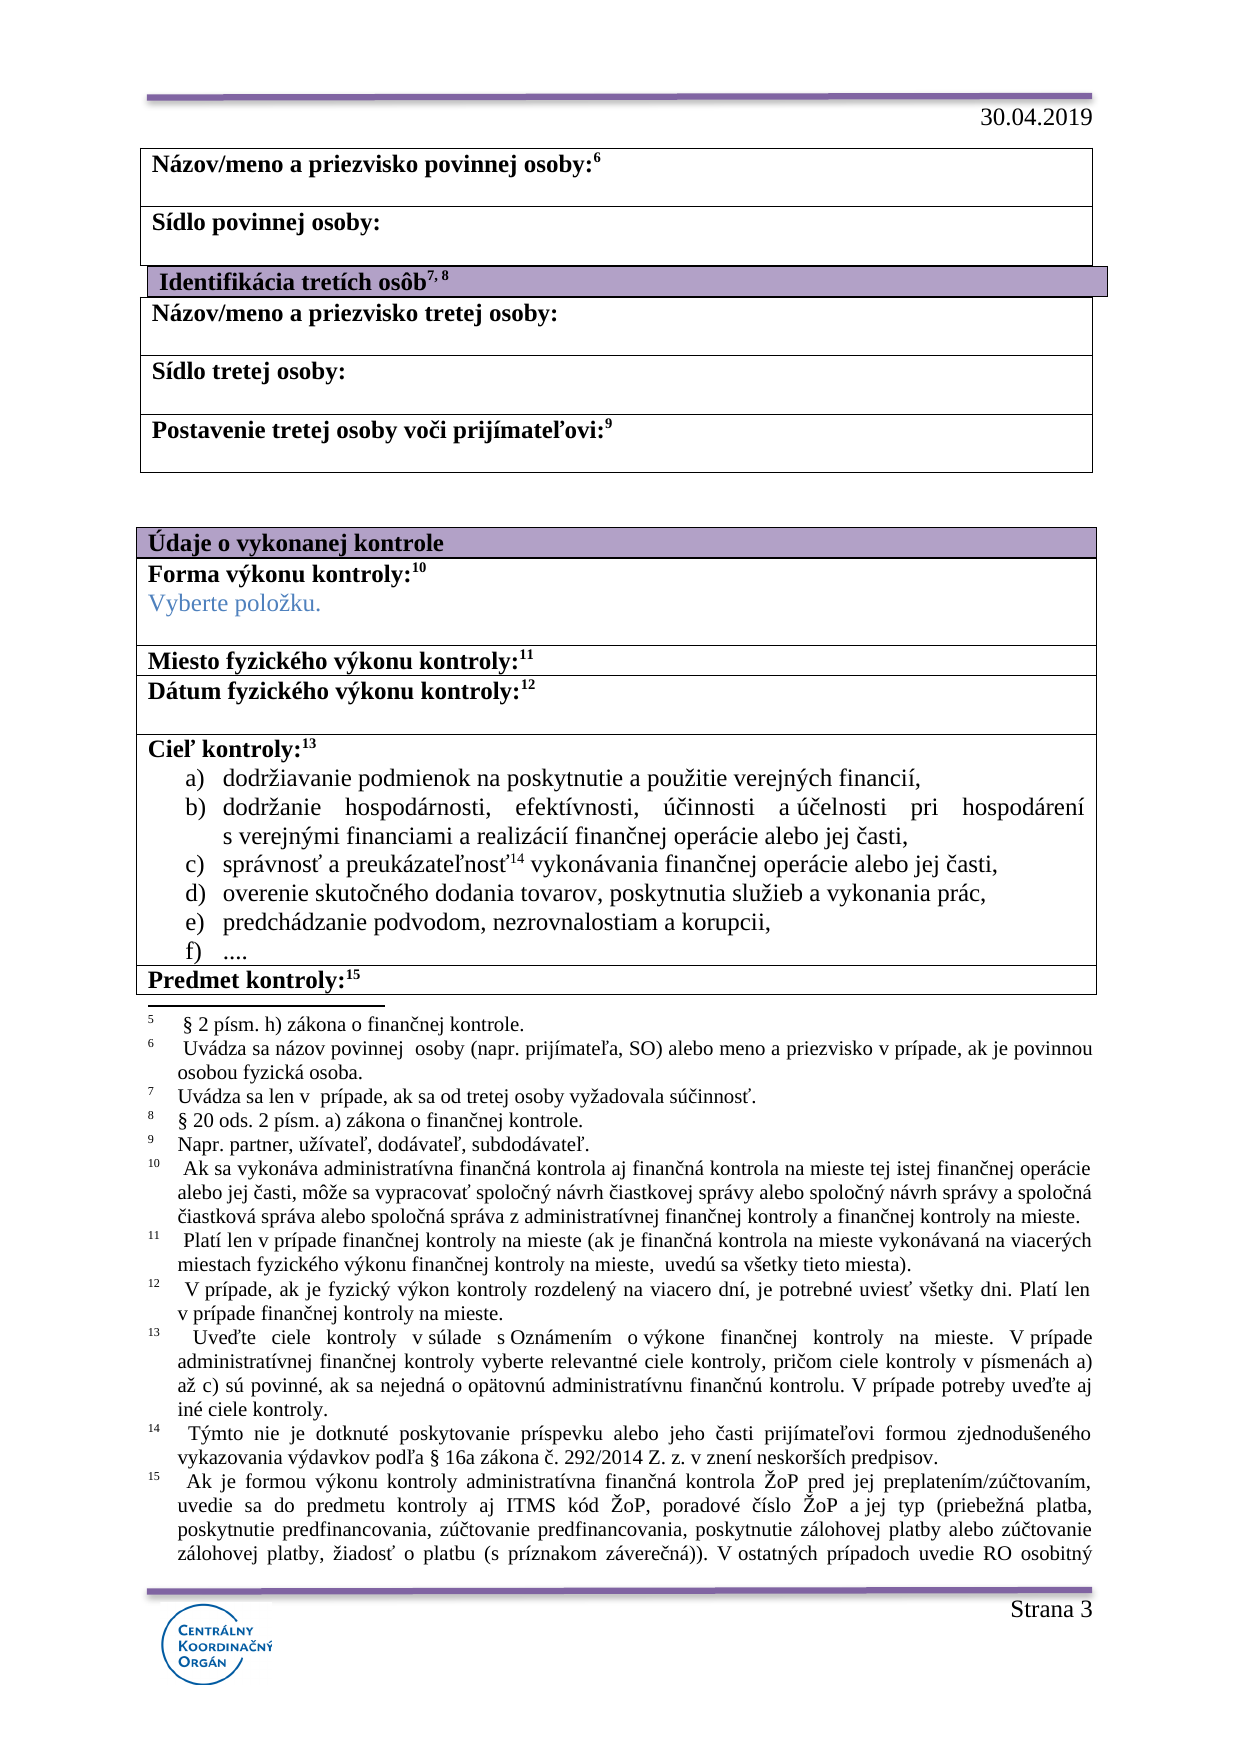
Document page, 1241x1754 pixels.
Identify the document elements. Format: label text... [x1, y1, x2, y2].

table_header Názov/meno a priezvisko tretej osoby: [141, 298, 1092, 355]
table_header Forma výkonu kontroly: [137, 559, 1096, 645]
table_header Názov/meno a priezvisko povinnej osoby: [141, 149, 1092, 206]
table_header Identifikácia tretích osôb, [148, 267, 1107, 296]
table_cell Miesto fyzického výkonu kontroly: [137, 646, 1096, 675]
table_cell Sídlo povinnej osoby: [141, 207, 1092, 265]
table_cell Predmet kontroly: [137, 966, 1096, 994]
table_cell Sídlo tretej osoby: [141, 356, 1092, 414]
table_cell Dátum fyzického výkonu kontroly: [137, 676, 1096, 733]
table_cell Cieľ kontroly: dodržiavanie podmienok na poskytnutie a použitie verejných financií, dodržanie hospodárnosti, efektívnosti, účinnosti a účelnosti pri hospodárení s verejnými financiami a realizácií finančnej operácie alebo jej časti, správnosť a preukázateľnosť vykonávania finančnej operácie alebo jej časti, overenie skutočného dodania tovarov, poskytnutia služieb a vykonania prác, predchádzanie podvodom, nezrovnalostiam a korupcii, .... [137, 735, 1096, 964]
table_cell Postavenie tretej osoby voči prijímateľovi: [141, 415, 1092, 472]
table_header Údaje o vykonanej kontrole [137, 528, 1096, 557]
picture [159, 1602, 272, 1684]
